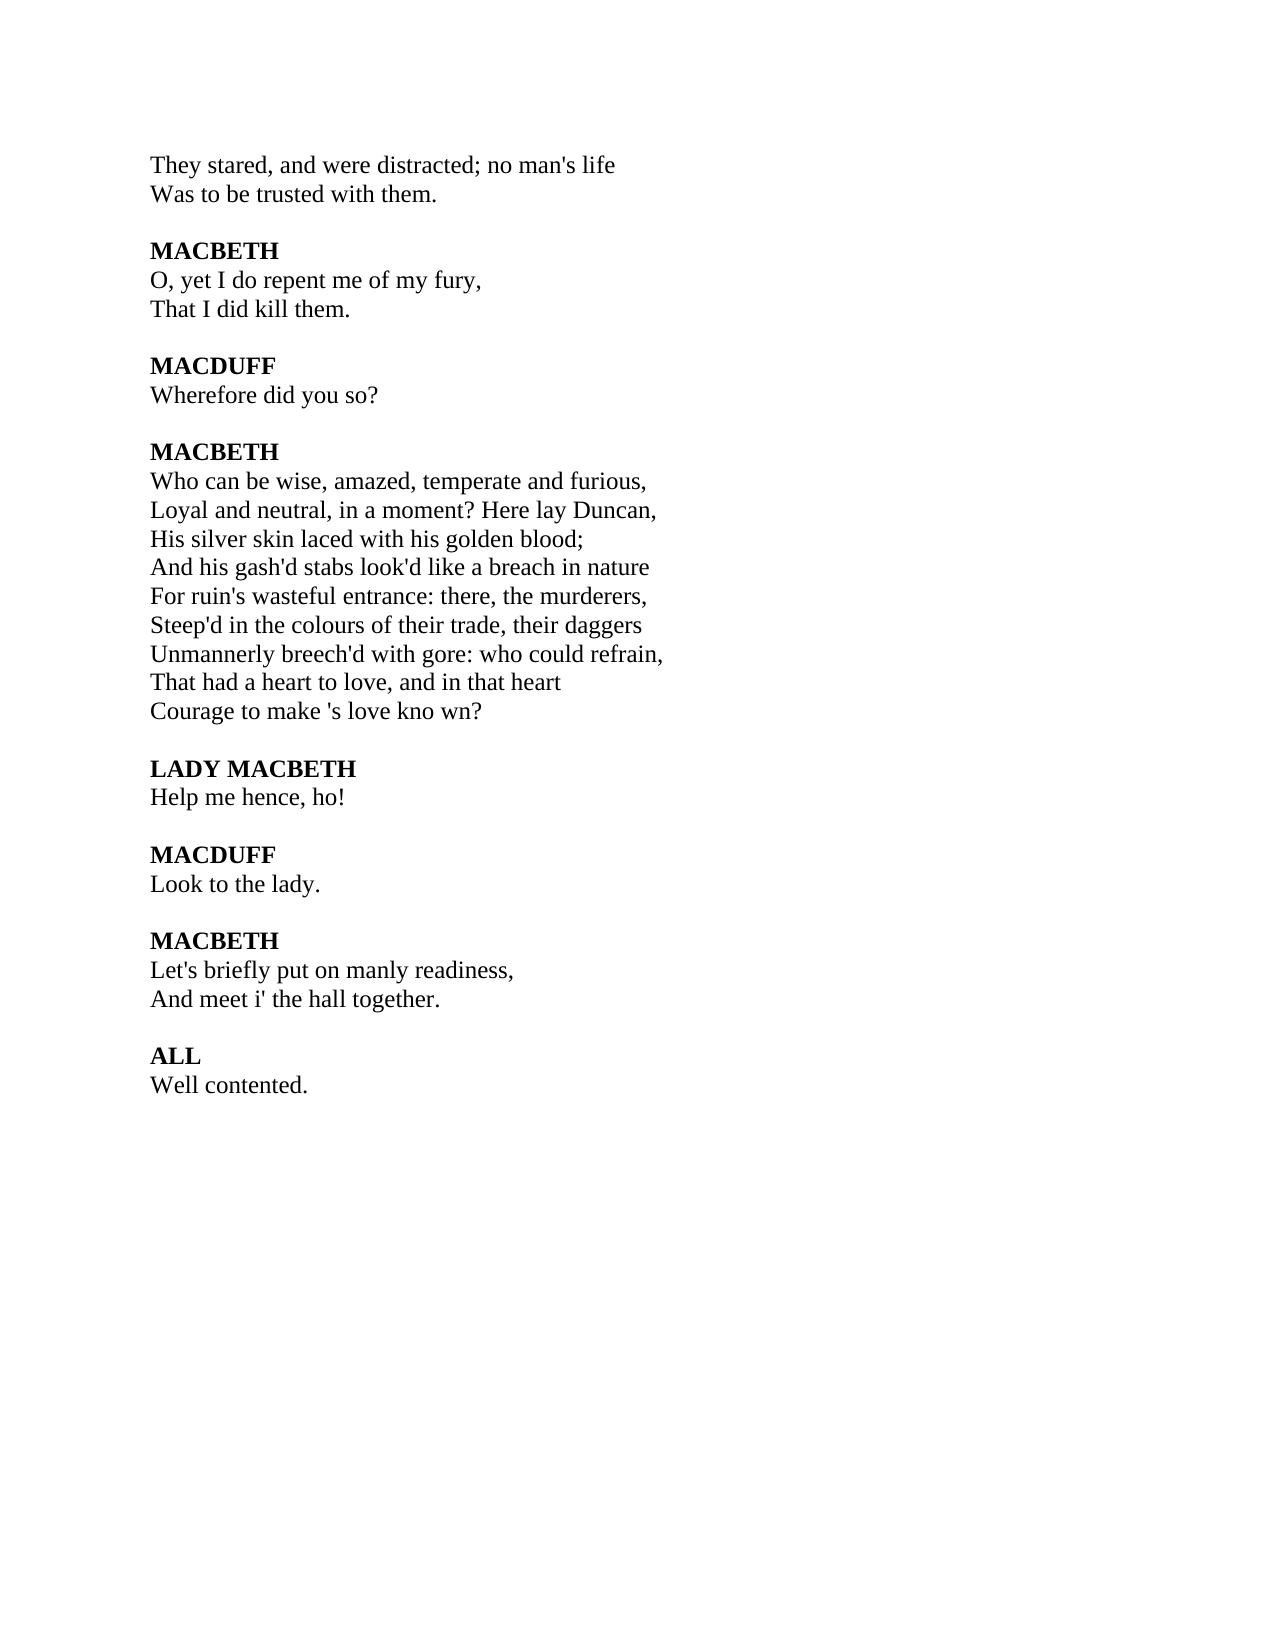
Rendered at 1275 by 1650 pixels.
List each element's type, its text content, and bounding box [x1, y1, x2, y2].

text O, yet I do repent me of my fury, That I did kill them. [150, 265, 1125, 322]
text Wherefore did you so? [150, 380, 1125, 409]
text Well contented. [150, 1070, 1125, 1099]
text MACBETH [150, 926, 1125, 955]
text LADY MACBETH [150, 754, 1125, 782]
text Who can be wise, amazed, temperate and furious, Loyal and neutral, in a moment? Here lay Duncan, His silver skin laced with his golden blood; And his gash'd stabs look'd like a breach in nature For ruin's wasteful entrance: there, the murderers, Steep'd in the colours of their trade, their daggers Unmannerly breech'd with gore: who could refrain, That had a heart to love, and in that heart Courage to make 's love kno wn? [150, 466, 1125, 725]
text ALL [150, 1041, 1125, 1070]
text MACDUFF [150, 351, 1125, 380]
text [150, 150, 1125, 207]
text MACDUFF [150, 840, 1125, 869]
text MACBETH [150, 236, 1125, 265]
text Look to the lady. [150, 869, 1125, 897]
text Help me hence, ho! [150, 782, 1125, 811]
text Let's briefly put on manly readiness, And meet i' the hall together. [150, 955, 1125, 1012]
text MACBETH [150, 437, 1125, 466]
